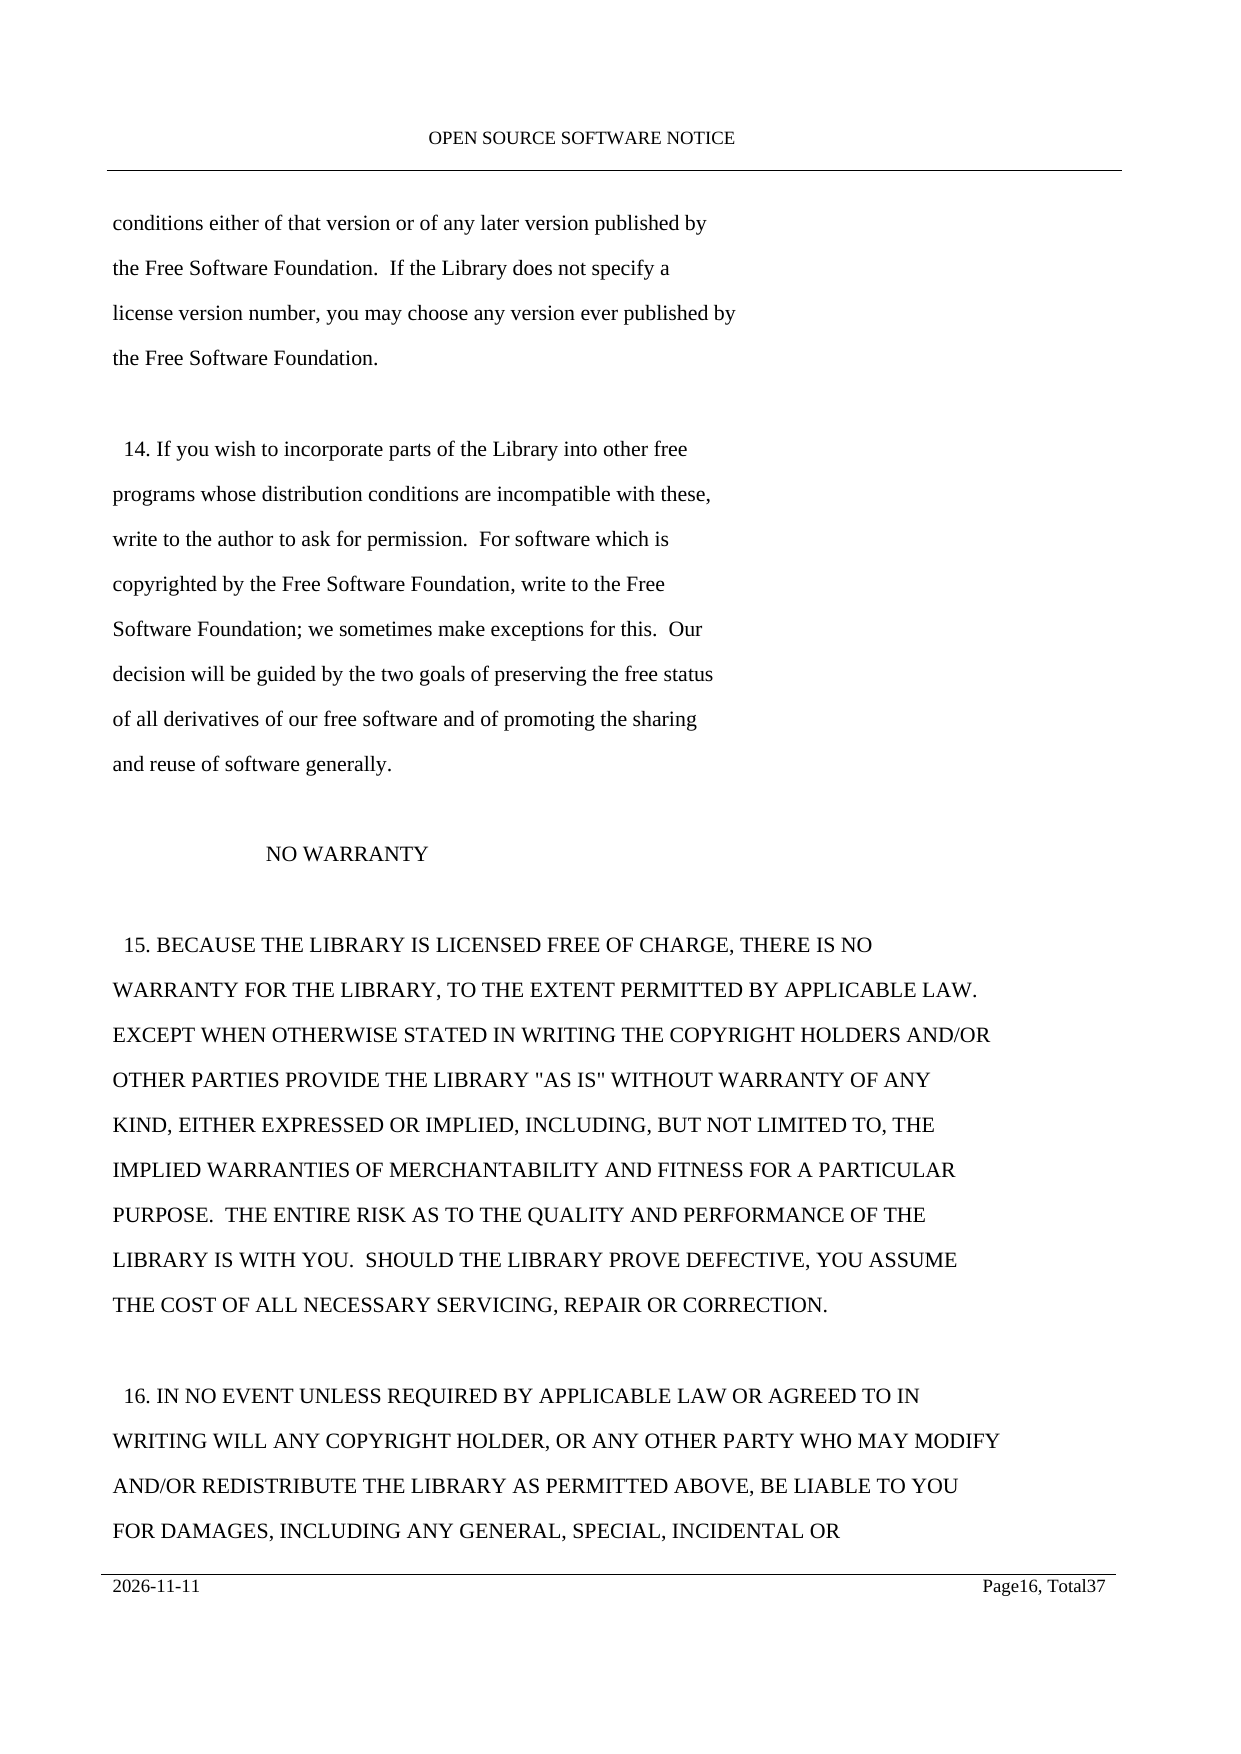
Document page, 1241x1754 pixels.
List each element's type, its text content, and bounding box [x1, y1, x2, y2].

text write to the author to ask for permission. For software which is [112, 522, 1128, 554]
text NO WARRANTY [112, 838, 1128, 870]
text WARRANTY FOR THE LIBRARY, TO THE EXTENT PERMITTED BY APPLICABLE LAW. [112, 973, 1128, 1006]
text 14. If you wish to incorporate parts of the Library into other free [112, 432, 1128, 464]
text FOR DAMAGES, INCLUDING ANY GENERAL, SPECIAL, INCIDENTAL OR [112, 1514, 1128, 1547]
text of all derivatives of our free software and of promoting the sharing [112, 702, 1128, 735]
text 15. BECAUSE THE LIBRARY IS LICENSED FREE OF CHARGE, THERE IS NO [112, 928, 1128, 961]
text and reuse of software generally. [112, 748, 1128, 780]
text PURPOSE. THE ENTIRE RISK AS TO THE QUALITY AND PERFORMANCE OF THE [112, 1199, 1128, 1231]
text 16. IN NO EVENT UNLESS REQUIRED BY APPLICABLE LAW OR AGREED TO IN [112, 1379, 1128, 1412]
text THE COST OF ALL NECESSARY SERVICING, REPAIR OR CORRECTION. [112, 1289, 1128, 1321]
text the Free Software Foundation. If the Library does not specify a [112, 251, 1128, 284]
text KIND, EITHER EXPRESSED OR IMPLIED, INCLUDING, BUT NOT LIMITED TO, THE [112, 1108, 1128, 1141]
text decision will be guided by the two goals of preserving the free status [112, 657, 1128, 690]
text IMPLIED WARRANTIES OF MERCHANTABILITY AND FITNESS FOR A PARTICULAR [112, 1153, 1128, 1186]
text Software Foundation; we sometimes make exceptions for this. Our [112, 612, 1128, 645]
text the Free Software Foundation. [112, 342, 1128, 374]
text conditions either of that version or of any later version published by [112, 206, 1128, 239]
text programs whose distribution conditions are incompatible with these, [112, 477, 1128, 509]
text OTHER PARTIES PROVIDE THE LIBRARY "AS IS" WITHOUT WARRANTY OF ANY [112, 1063, 1128, 1096]
text copyrighted by the Free Software Foundation, write to the Free [112, 567, 1128, 600]
text WRITING WILL ANY COPYRIGHT HOLDER, OR ANY OTHER PARTY WHO MAY MODIFY [112, 1424, 1128, 1457]
text AND/OR REDISTRIBUTE THE LIBRARY AS PERMITTED ABOVE, BE LIABLE TO YOU [112, 1469, 1128, 1502]
text EXCEPT WHEN OTHERWISE STATED IN WRITING THE COPYRIGHT HOLDERS AND/OR [112, 1018, 1128, 1051]
text license version number, you may choose any version ever published by [112, 297, 1128, 329]
text LIBRARY IS WITH YOU. SHOULD THE LIBRARY PROVE DEFECTIVE, YOU ASSUME [112, 1244, 1128, 1276]
